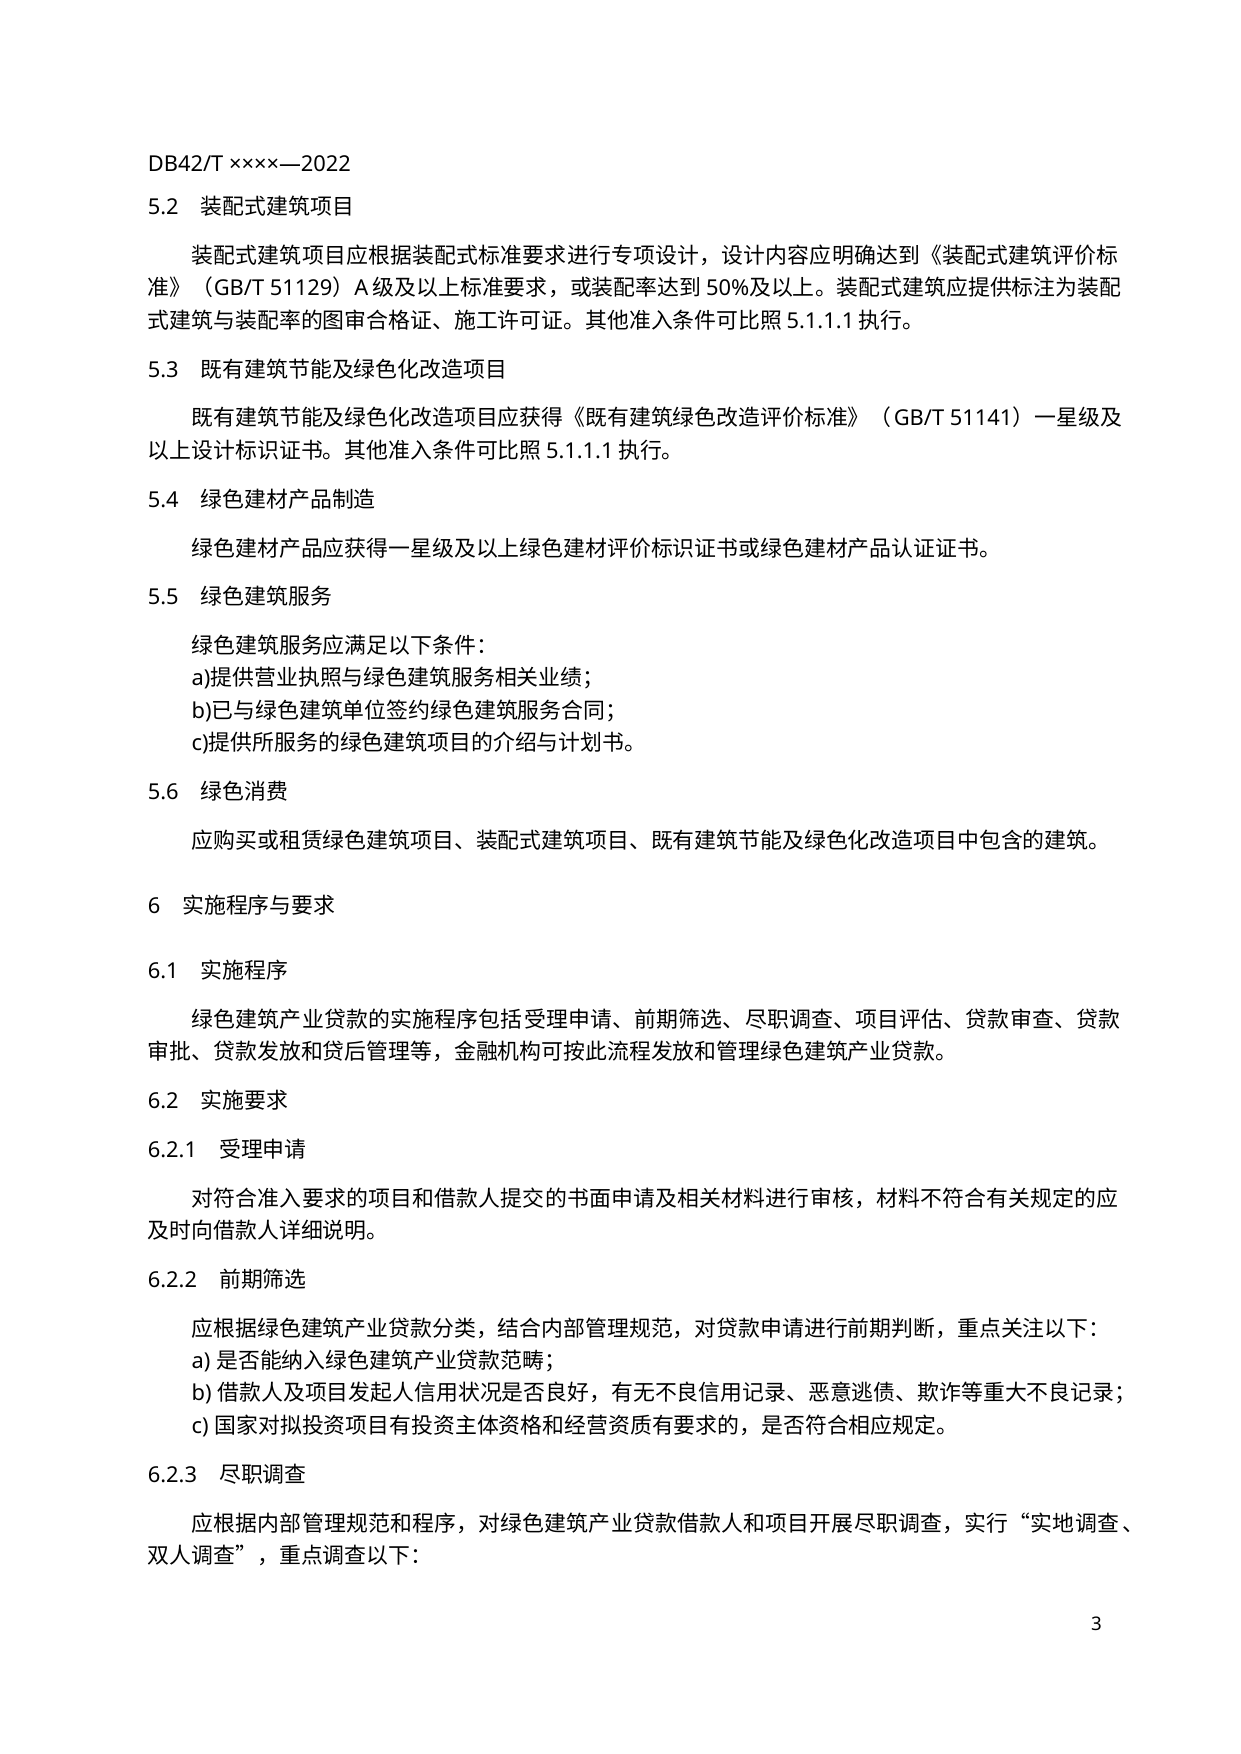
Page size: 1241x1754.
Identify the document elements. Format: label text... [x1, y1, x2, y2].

text 实施程序 [148, 953, 1122, 985]
text 应根据绿色建筑产业贷款分类，结合内部管理规范，对贷款申请进行前期判断，重点关注以下： [148, 1310, 1122, 1343]
text 既有建筑节能及绿色化改造项目 [148, 351, 1122, 384]
text 装配式建筑项目 [148, 189, 1122, 221]
text 尽职调查 [148, 1456, 1122, 1489]
text a) 是否能纳入绿色建筑产业贷款范畴； [148, 1343, 1122, 1375]
text c)提供所服务的绿色建筑项目的介绍与计划书。 [148, 725, 1122, 758]
text a)提供营业执照与绿色建筑服务相关业绩； [148, 660, 1122, 693]
text 绿色建材产品制造 [148, 481, 1122, 514]
text 应购买或租赁绿色建筑项目、装配式建筑项目、既有建筑节能及绿色化改造项目中包含的建筑。 [148, 823, 1122, 855]
text 受理申请 [148, 1131, 1122, 1164]
text 绿色消费 [148, 774, 1122, 806]
text 装配式建筑项目应根据装配式标准要求进行专项设计，设计内容应明确达到《装配式建筑评价标准》（GB/T 51129）A级及以上标准要求，或装配率达到50%及以上。装配式建筑应提供标注为装配式建筑与装配率的图审合格证、施工许可证。其他准入条件可比照5.1.1.1执行。 [148, 238, 1122, 335]
text 绿色建筑服务应满足以下条件： [148, 628, 1122, 660]
text 绿色建筑产业贷款的实施程序包括受理申请、前期筛选、尽职调查、项目评估、贷款审查、贷款审批、贷款发放和贷后管理等，金融机构可按此流程发放和管理绿色建筑产业贷款。 [148, 1001, 1122, 1066]
text 实施程序与要求 [148, 888, 1122, 920]
text 前期筛选 [148, 1261, 1122, 1294]
text c) 国家对拟投资项目有投资主体资格和经营资质有要求的，是否符合相应规定。 [148, 1408, 1122, 1440]
text 对符合准入要求的项目和借款人提交的书面申请及相关材料进行审核，材料不符合有关规定的应及时向借款人详细说明。 [148, 1180, 1122, 1245]
text 应根据内部管理规范和程序，对绿色建筑产业贷款借款人和项目开展尽职调查，实行“实地调查、双人调查”，重点调查以下： [148, 1505, 1122, 1570]
text 实施要求 [148, 1083, 1122, 1115]
text 绿色建筑服务 [148, 579, 1122, 611]
text b)已与绿色建筑单位签约绿色建筑服务合同； [148, 693, 1122, 725]
text 绿色建材产品应获得一星级及以上绿色建材评价标识证书或绿色建材产品认证证书。 [148, 530, 1122, 563]
text 既有建筑节能及绿色化改造项目应获得《既有建筑绿色改造评价标准》（GB/T 51141）一星级及以上设计标识证书。其他准入条件可比照5.1.1.1执行。 [148, 400, 1122, 465]
text b) 借款人及项目发起人信用状况是否良好，有无不良信用记录、恶意逃债、欺诈等重大不良记录； [148, 1375, 1122, 1408]
